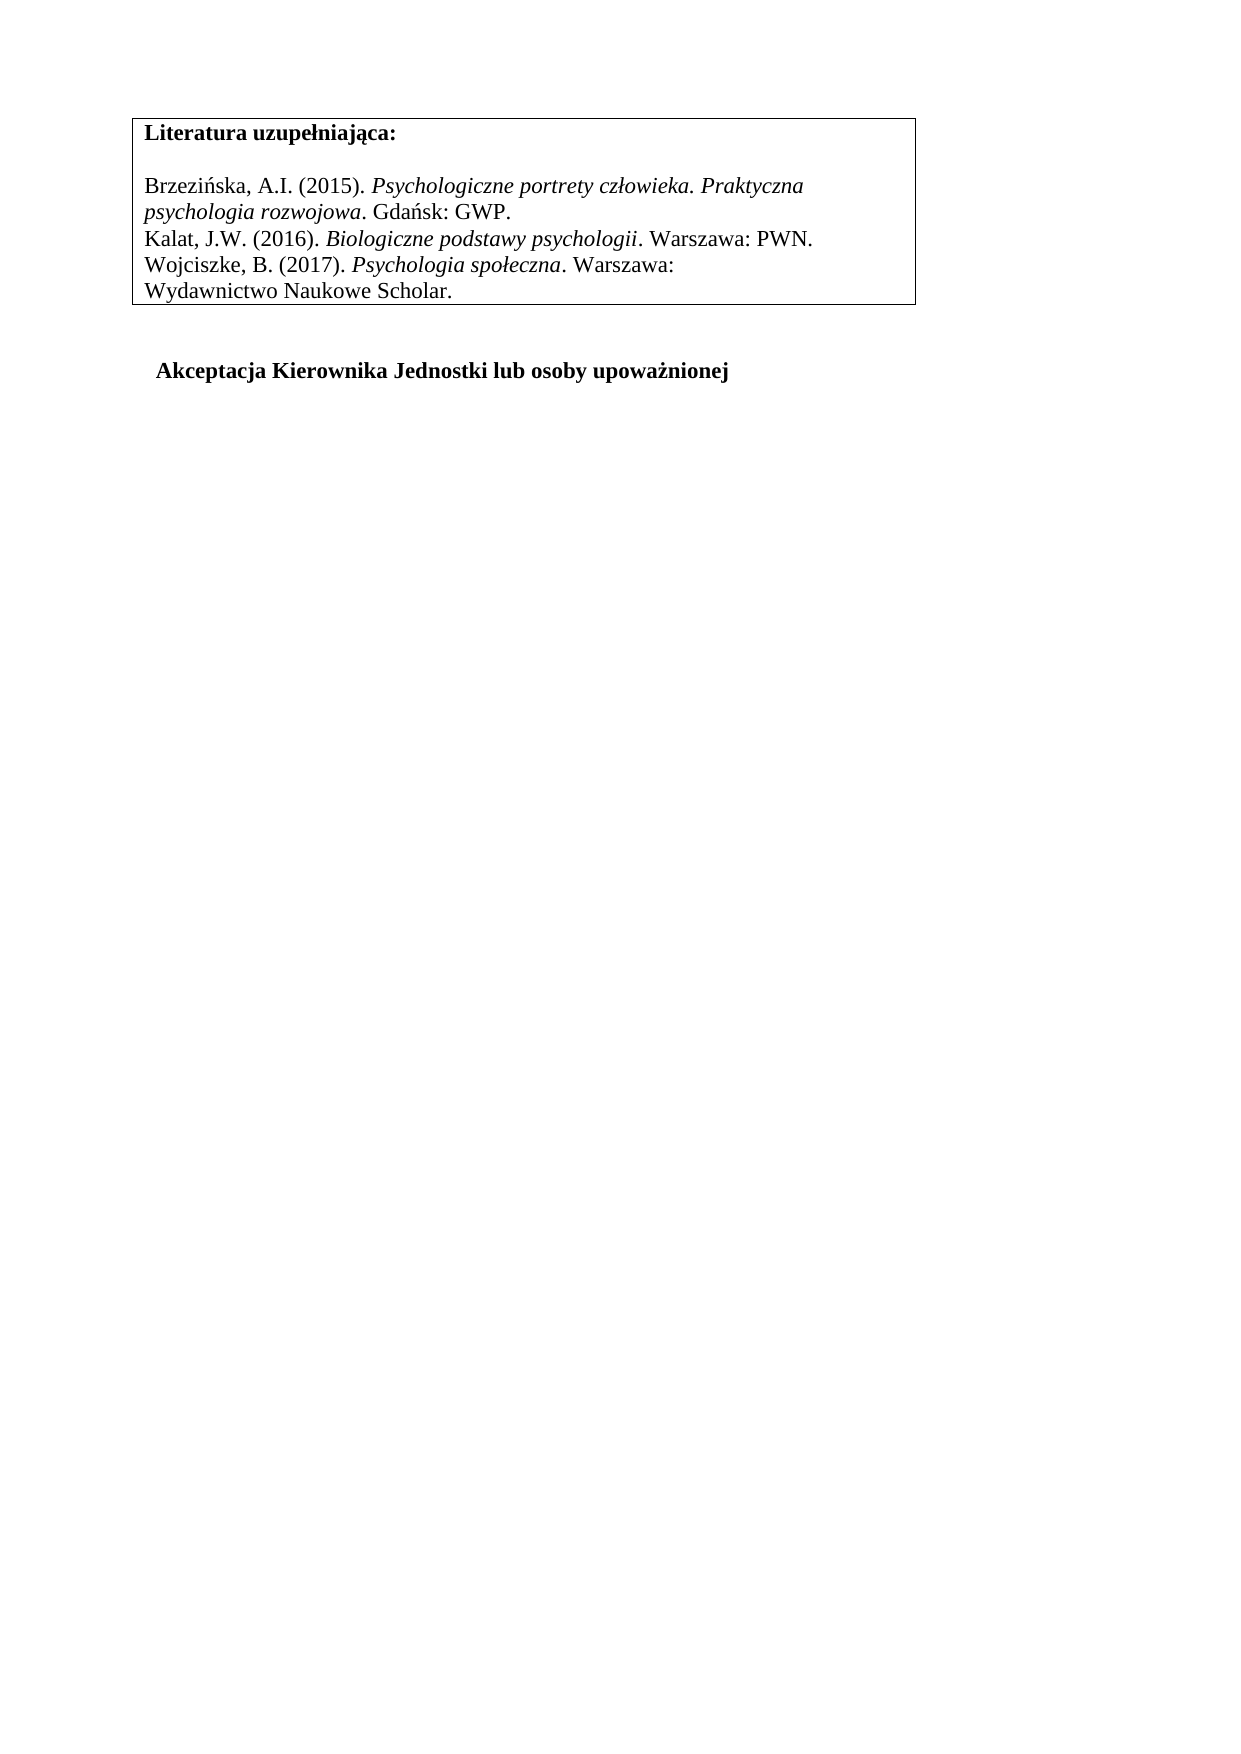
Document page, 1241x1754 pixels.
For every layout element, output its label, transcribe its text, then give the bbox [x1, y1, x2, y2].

table_cell Literatura uzupełniająca: Brzezińska, A.I. (2015). Psychologiczne portrety człowieka. Praktyczna psychologia rozwojowa. Gdańsk: GWP. Kalat, J.W. (2016). Biologiczne podstawy psychologii. Warszawa: PWN. Wojciszke, B. (2017). Psychologia społeczna. Warszawa: Wydawnictwo Naukowe Scholar. [133, 119, 915, 304]
text Akceptacja Kierownika Jednostki lub osoby upoważnionej [156, 357, 1122, 384]
